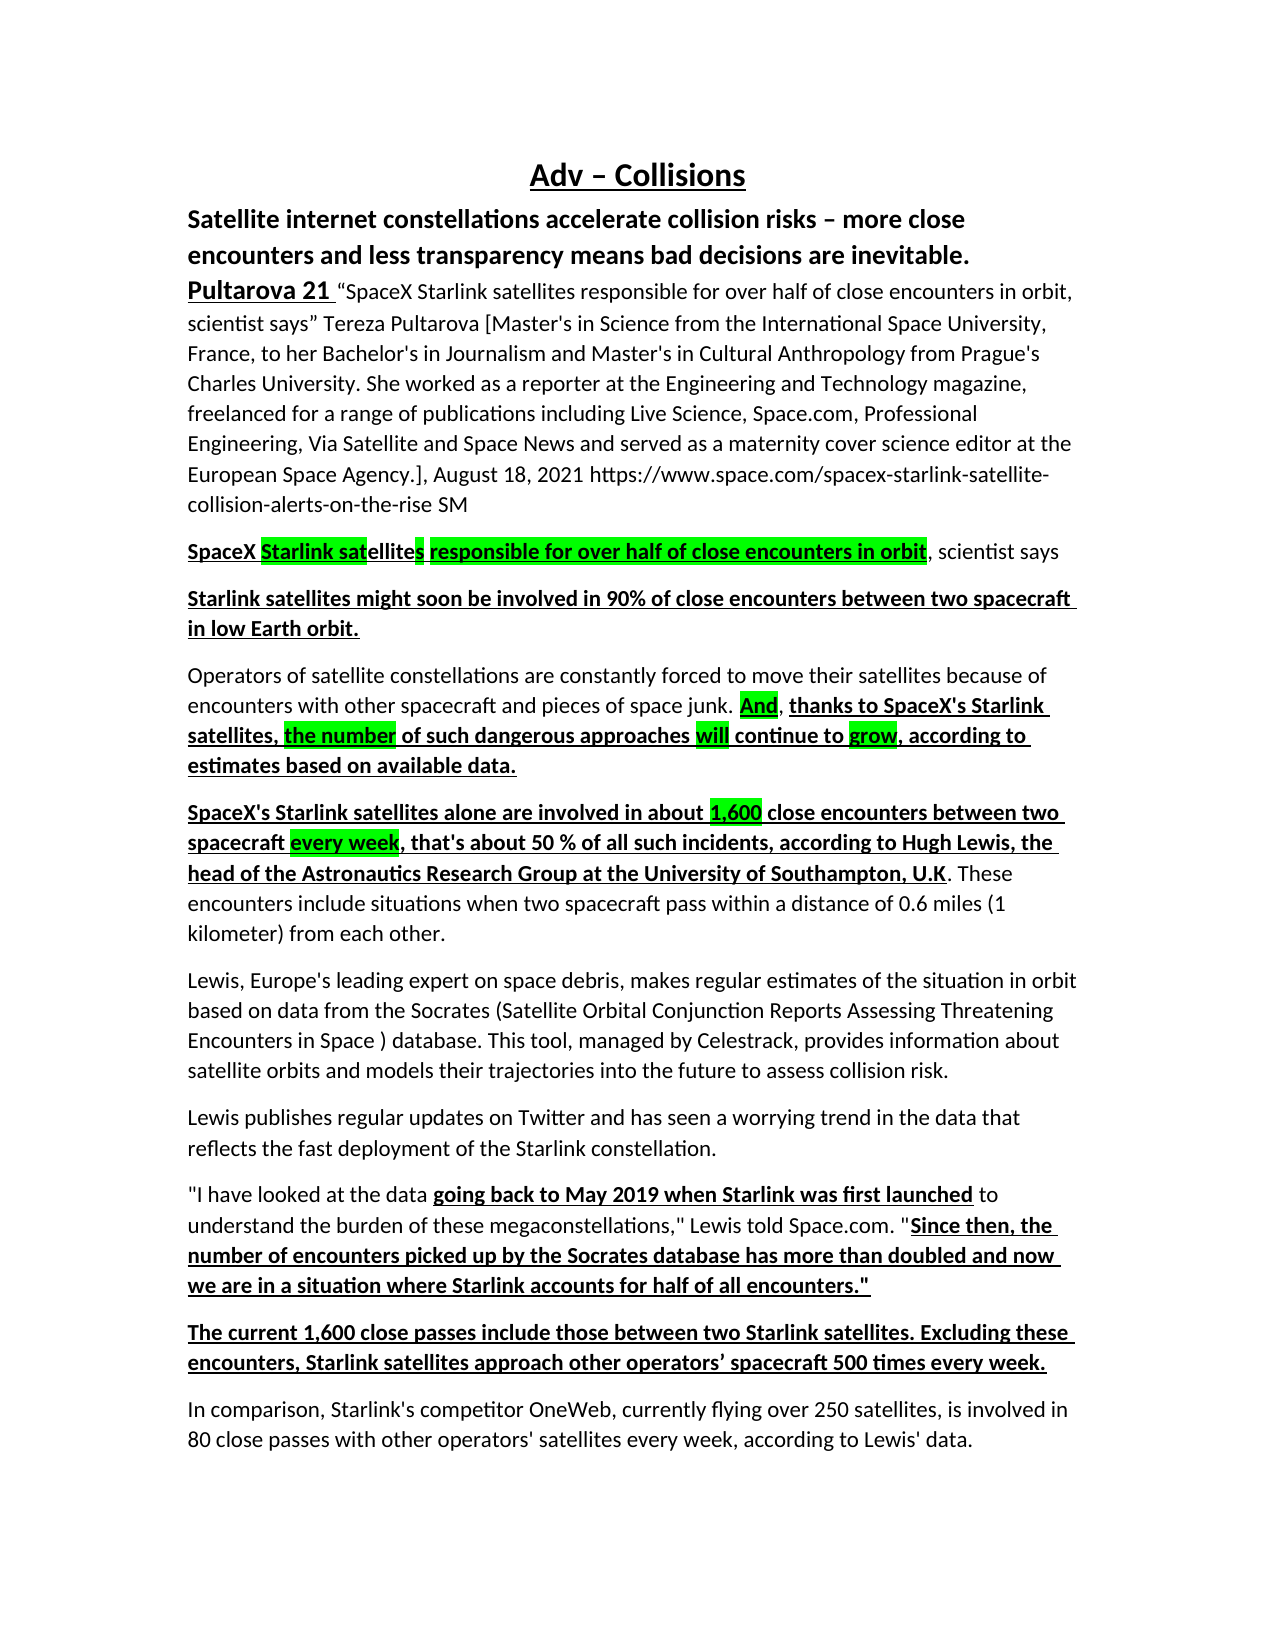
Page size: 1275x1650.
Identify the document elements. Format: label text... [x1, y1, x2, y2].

text Pultarova 21 “SpaceX Starlink satellites responsible for over half of close encounters in orbit, scientist says” Tereza Pultarova [Master's in Science from the International Space University, France, to her Bachelor's in Journalism and Master's in Cultural Anthropology from Prague's Charles University. She worked as a reporter at the Engineering and Technology magazine, freelanced for a range of publications including Live Science, Space.com, Professional Engineering, Via Satellite and Space News and served as a maternity cover science editor at the European Space Agency.], August 18, 2021 https://www.space.com/spacex-starlink-satellite-collision-alerts-on-the-rise SM [187, 273, 1087, 518]
text In comparison, Starlink's competitor OneWeb, currently flying over 250 satellites, is involved in 80 close passes with other operators' satellites every week, according to Lewis' data. [187, 1395, 1087, 1453]
text Lewis, Europe's leading expert on space debris, makes regular estimates of the situation in orbit based on data from the Socrates (Satellite Orbital Conjunction Reports Assessing Threatening Encounters in Space ) database. This tool, managed by Celestrack, provides information about satellite orbits and models their trajectories into the future to assess collision risk. [187, 966, 1087, 1085]
text Starlink satellites might soon be involved in 90% of close encounters between two spacecraft in low Earth orbit. [187, 584, 1087, 642]
text Operators of satellite constellations are constantly forced to move their satellites because of encounters with other spacecraft and pieces of space junk. And, thanks to SpaceX's Starlink satellites, the number of such dangerous approaches will continue to grow, according to estimates based on available data. [187, 661, 1087, 779]
subtitle Adv – Collisions [187, 154, 1087, 195]
text "I have looked at the data going back to May 2019 when Starlink was first launched to understand the burden of these megaconstellations," Lewis told Space.com. "Since then, the number of encounters picked up by the Socrates database has more than doubled and now we are in a situation where Starlink accounts for half of all encounters." [187, 1181, 1087, 1299]
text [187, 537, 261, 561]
subtitle Satellite internet constellations accelerate collision risks – more close encounters and less transparency means bad decisions are inevitable. [187, 202, 1087, 271]
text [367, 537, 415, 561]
text The current 1,600 close passes include those between two Starlink satellites. Excluding these encounters, Starlink satellites approach other operators’ spacecraft 500 times every week. [187, 1318, 1087, 1376]
text SpaceX's Starlink satellites alone are involved in about 1,600 close encounters between two spacecraft every week, that's about 50 % of all such incidents, according to Hugh Lewis, the head of the Astronautics Research Group at the University of Southampton, U.K. These encounters include situations when two spacecraft pass within a distance of 0.6 miles (1 kilometer) from each other. [187, 798, 1087, 947]
text Lewis publishes regular updates on Twitter and has seen a worrying trend in the data that reflects the fast deployment of the Starlink constellation. [187, 1103, 1087, 1162]
